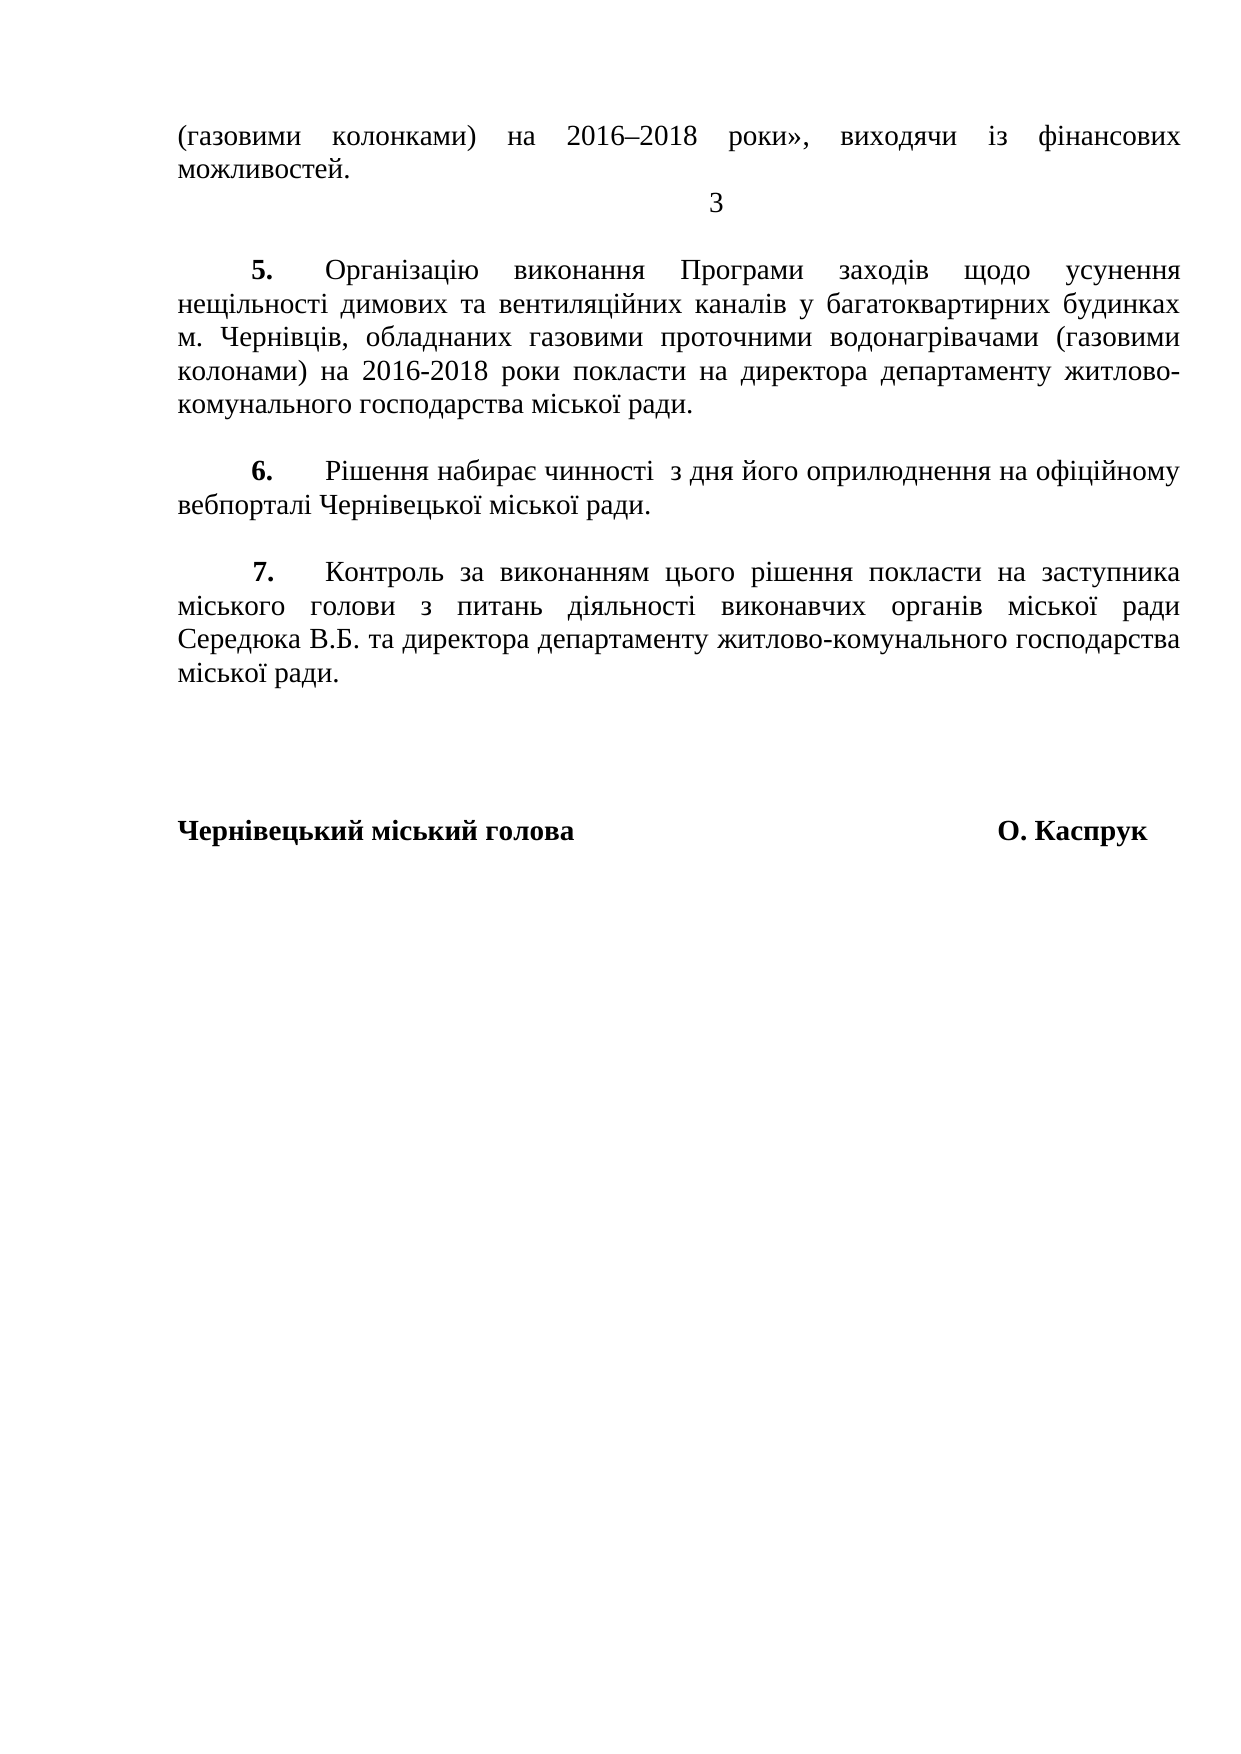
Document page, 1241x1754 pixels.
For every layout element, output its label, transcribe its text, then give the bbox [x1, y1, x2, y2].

text 3 [177, 185, 1181, 219]
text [177, 118, 1181, 185]
list Організацію виконання Програми заходів щодо усунення нещільності димових та вентиляційних каналів у багатоквартирних будинках м. Чернівців, обладнаних газовими проточними водонагрівачами (газовими колонами) на 2016-2018 роки покласти на директора департаменту житлово-комунального господарства міської ради. [177, 252, 1181, 420]
list Контроль за виконанням цього рішення покласти на заступника міського голови з питань діяльності виконавчих органів міської ради Середюка В.Б. та директора департаменту житлово-комунального господарства міської ради. [177, 554, 1181, 688]
text Чернівецький міський голова О. Каспрук [177, 813, 1181, 846]
list Рішення набирає чинності з дня його оприлюднення на офіційному вебпорталі Чернівецької міської ради. [177, 453, 1181, 521]
